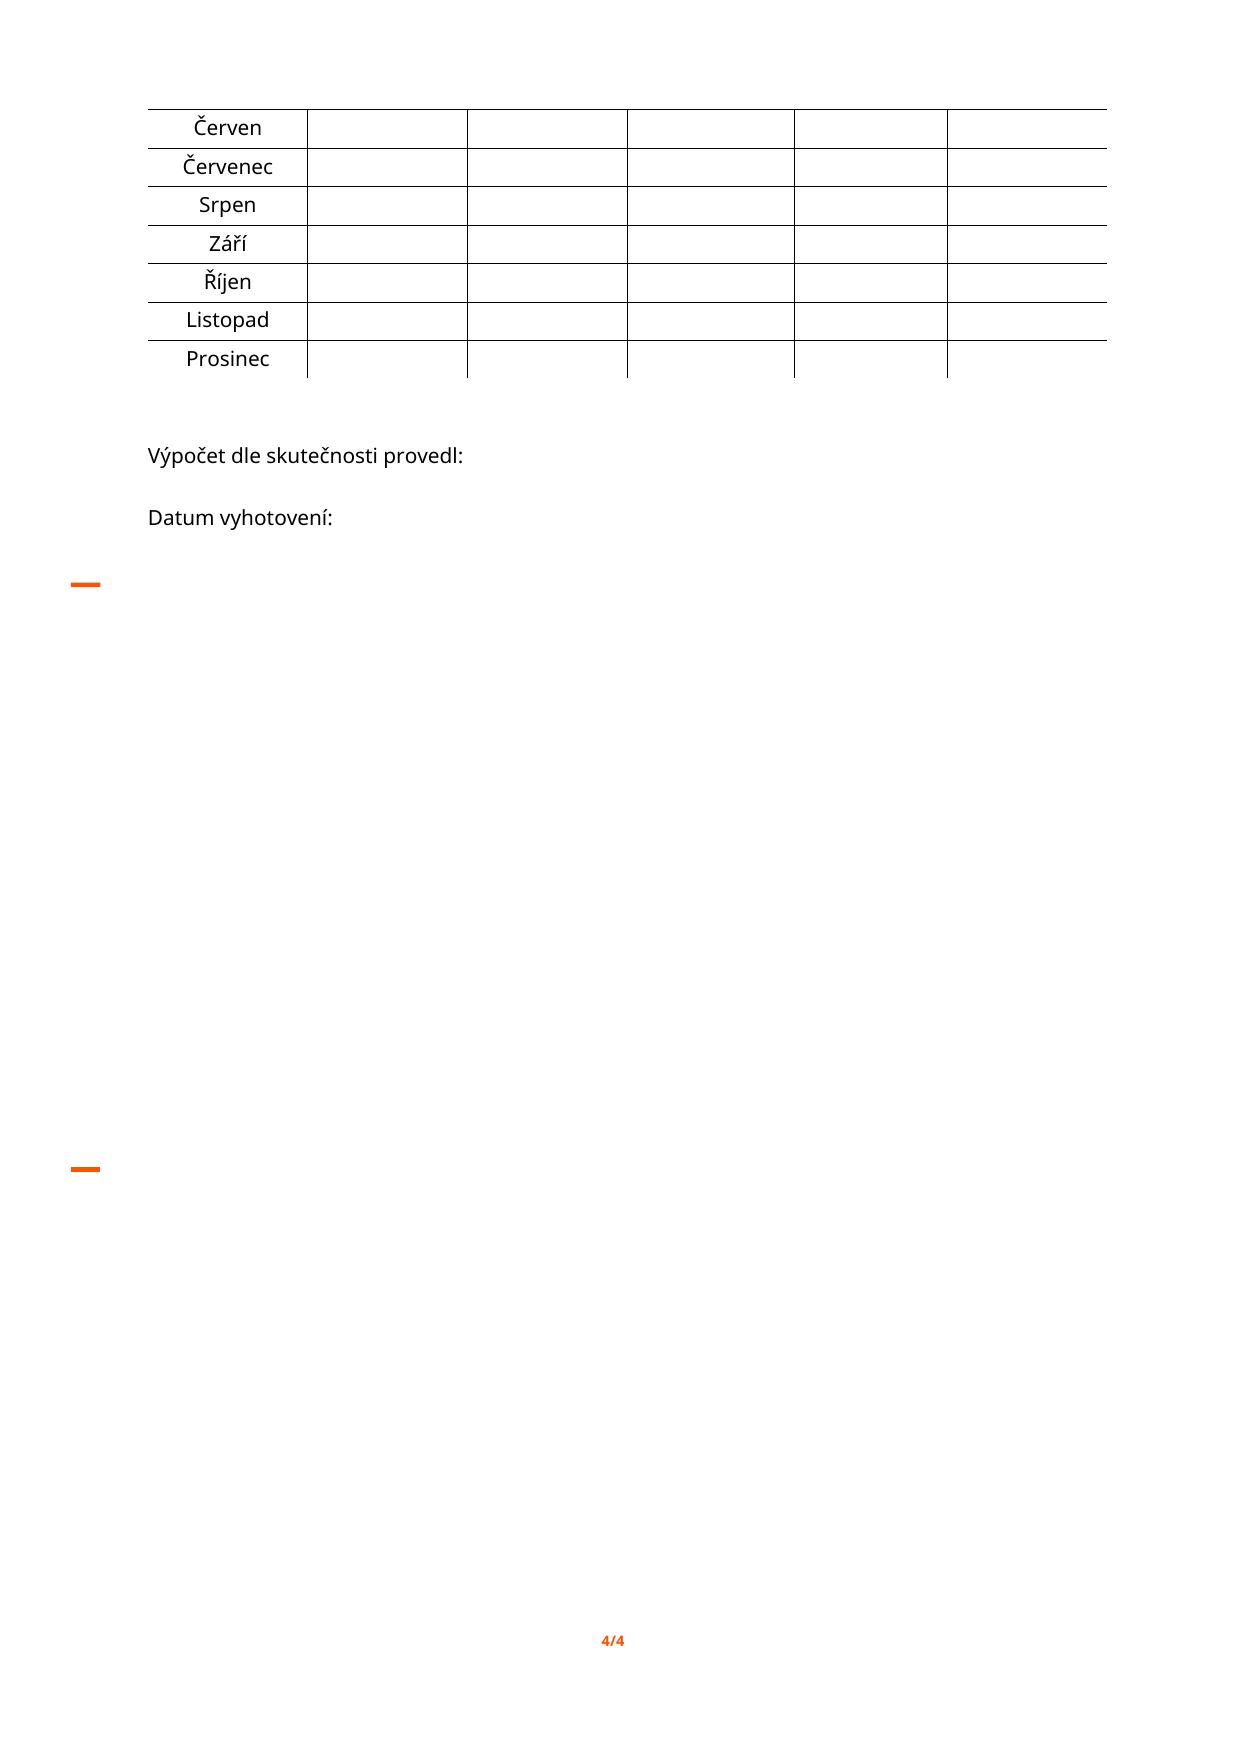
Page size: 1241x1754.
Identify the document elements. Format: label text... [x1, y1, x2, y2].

table_cell Říjen [148, 264, 307, 301]
table_cell [795, 149, 947, 186]
table_cell [948, 303, 1107, 340]
table_cell [308, 341, 467, 378]
table_cell [628, 187, 794, 224]
text Výpočet dle skutečnosti provedl: [148, 441, 1122, 469]
table_cell [948, 149, 1107, 186]
table_cell [468, 226, 627, 263]
table_cell Srpen [148, 187, 307, 224]
table_cell [795, 264, 947, 301]
table_cell [308, 226, 467, 263]
table_cell [948, 264, 1107, 301]
table_cell [795, 110, 947, 148]
table_cell [948, 341, 1107, 378]
table_cell [948, 110, 1107, 148]
table_cell Listopad [148, 303, 307, 340]
table_cell [628, 110, 794, 148]
table_cell Červenec [148, 149, 307, 186]
table_cell [308, 303, 467, 340]
table_cell [795, 226, 947, 263]
table_cell [795, 341, 947, 378]
table_cell [468, 149, 627, 186]
table_cell [628, 341, 794, 378]
text Datum vyhotovení: [148, 503, 1122, 532]
table_cell [468, 341, 627, 378]
table_cell Prosinec [148, 341, 307, 378]
table_cell [628, 303, 794, 340]
table_cell [628, 226, 794, 263]
table_cell [308, 149, 467, 186]
table_cell [308, 110, 467, 148]
table_cell Září [148, 226, 307, 263]
table_cell [468, 110, 627, 148]
table_cell [468, 187, 627, 224]
table_cell [628, 264, 794, 301]
table_cell [795, 187, 947, 224]
table_cell Červen [148, 110, 307, 148]
table_cell [628, 149, 794, 186]
table_cell [948, 226, 1107, 263]
table_cell [308, 264, 467, 301]
table_cell [948, 187, 1107, 224]
table_cell [795, 303, 947, 340]
table_cell [468, 303, 627, 340]
table_cell [468, 264, 627, 301]
table_cell [308, 187, 467, 224]
